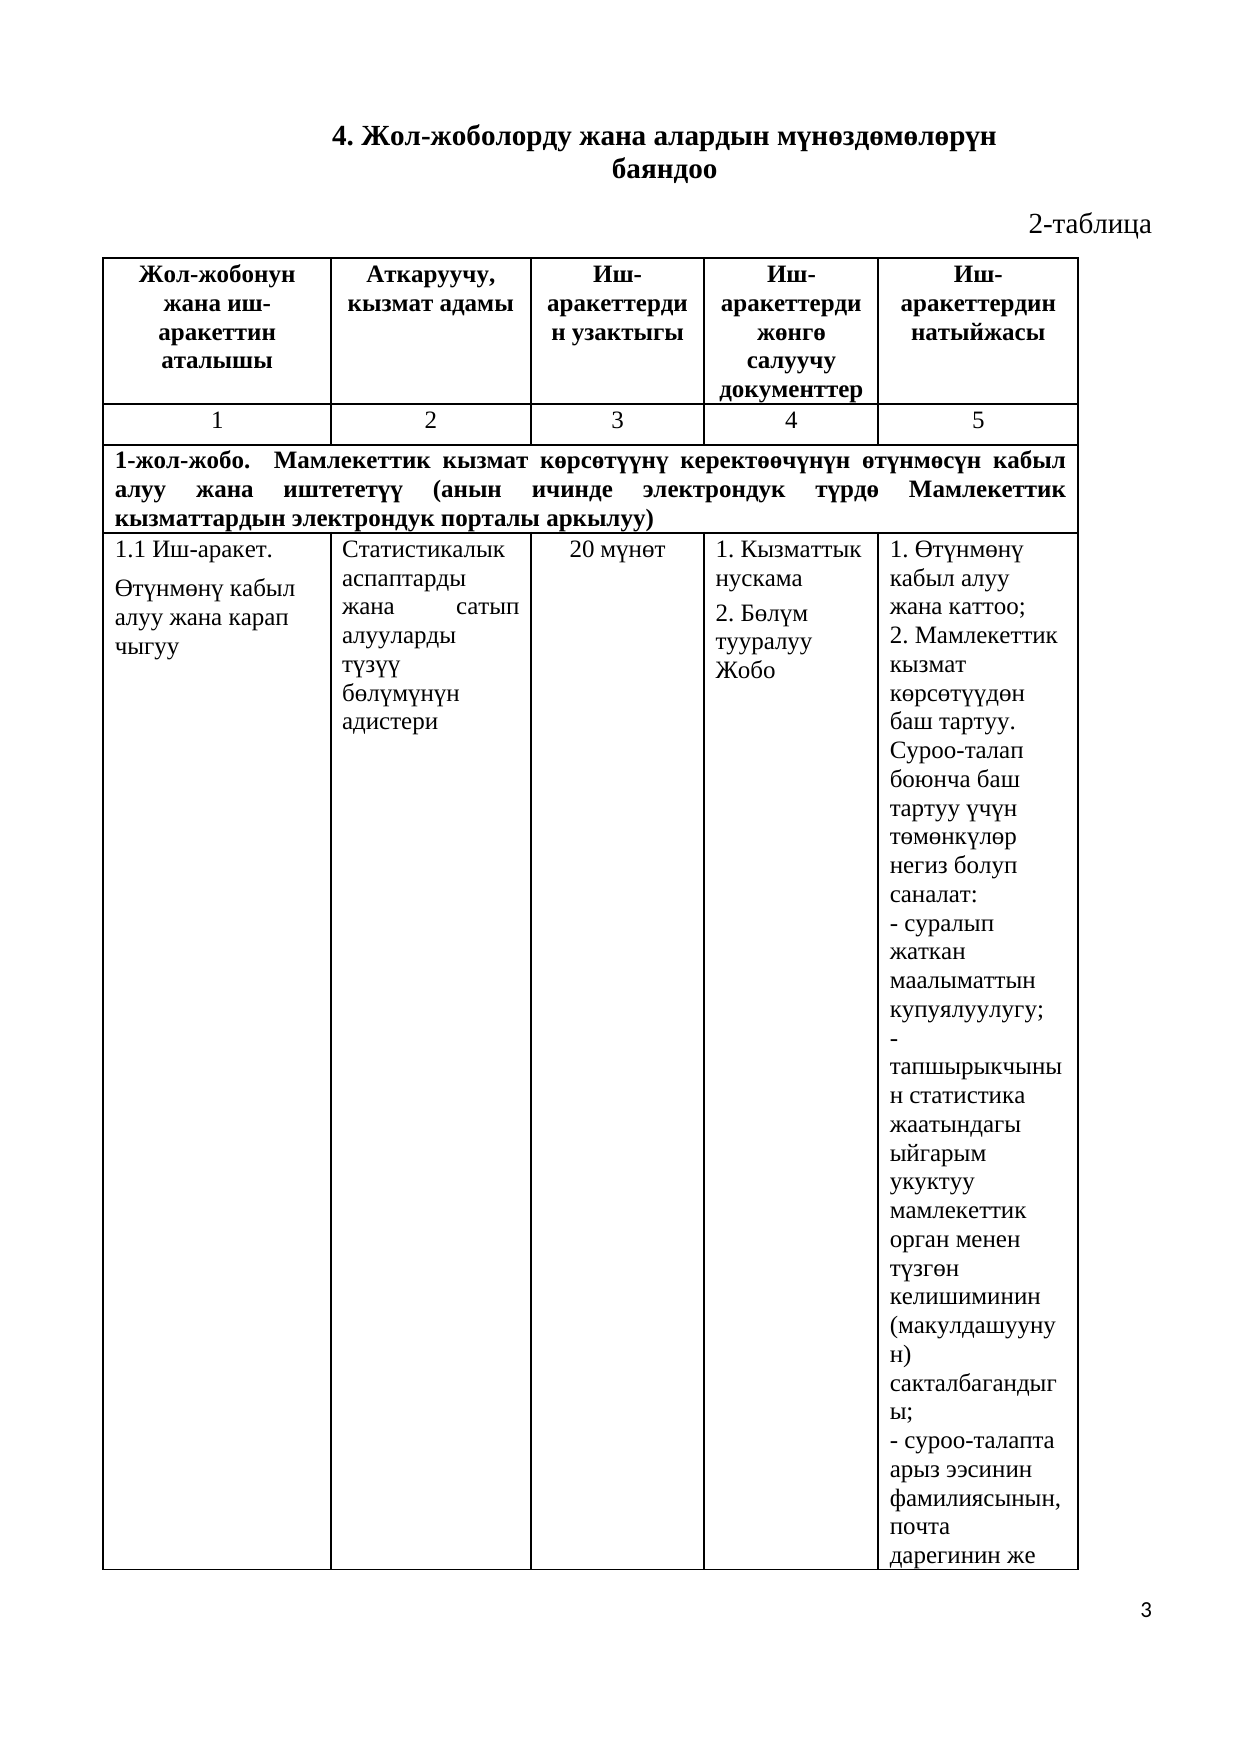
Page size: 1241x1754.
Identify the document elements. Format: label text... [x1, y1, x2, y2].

table_header Иш-аракеттерди жөнгө салуучу документтер [705, 259, 877, 403]
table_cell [879, 534, 1077, 1569]
table_header Жол-жобонун жана иш-аракеттин аталышы [104, 259, 330, 403]
table_header Аткаруучу, кызмат адамы [332, 259, 530, 403]
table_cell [104, 534, 330, 1569]
table_cell 20 мүнөт [532, 534, 703, 1569]
table_cell 1-жол-жобо. Мамлекеттик кызмат көрсөтүүнү керектөөчүнүн өтүнмөсүн кабыл алуу жана иштететүү (анын ичинде электрондук түрдө Мамлекеттик кызматтардын электрондук порталы аркылуу) [104, 446, 1077, 532]
table_cell 4 [705, 405, 877, 443]
table_cell 3 [532, 405, 703, 443]
table_header Иш-аракеттердин натыйжасы [879, 259, 1077, 403]
table_cell 5 [879, 405, 1077, 443]
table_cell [705, 534, 877, 1569]
table_cell 1 [104, 405, 330, 443]
text 2-таблица [177, 206, 1152, 239]
text 4. Жол-жоболорду жана алардын мүнөздөмөлөрүн баяндоо [295, 118, 1033, 185]
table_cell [332, 534, 530, 1569]
table_header Иш-аракеттердин узактыгы [532, 259, 703, 403]
table_cell 2 [332, 405, 530, 443]
